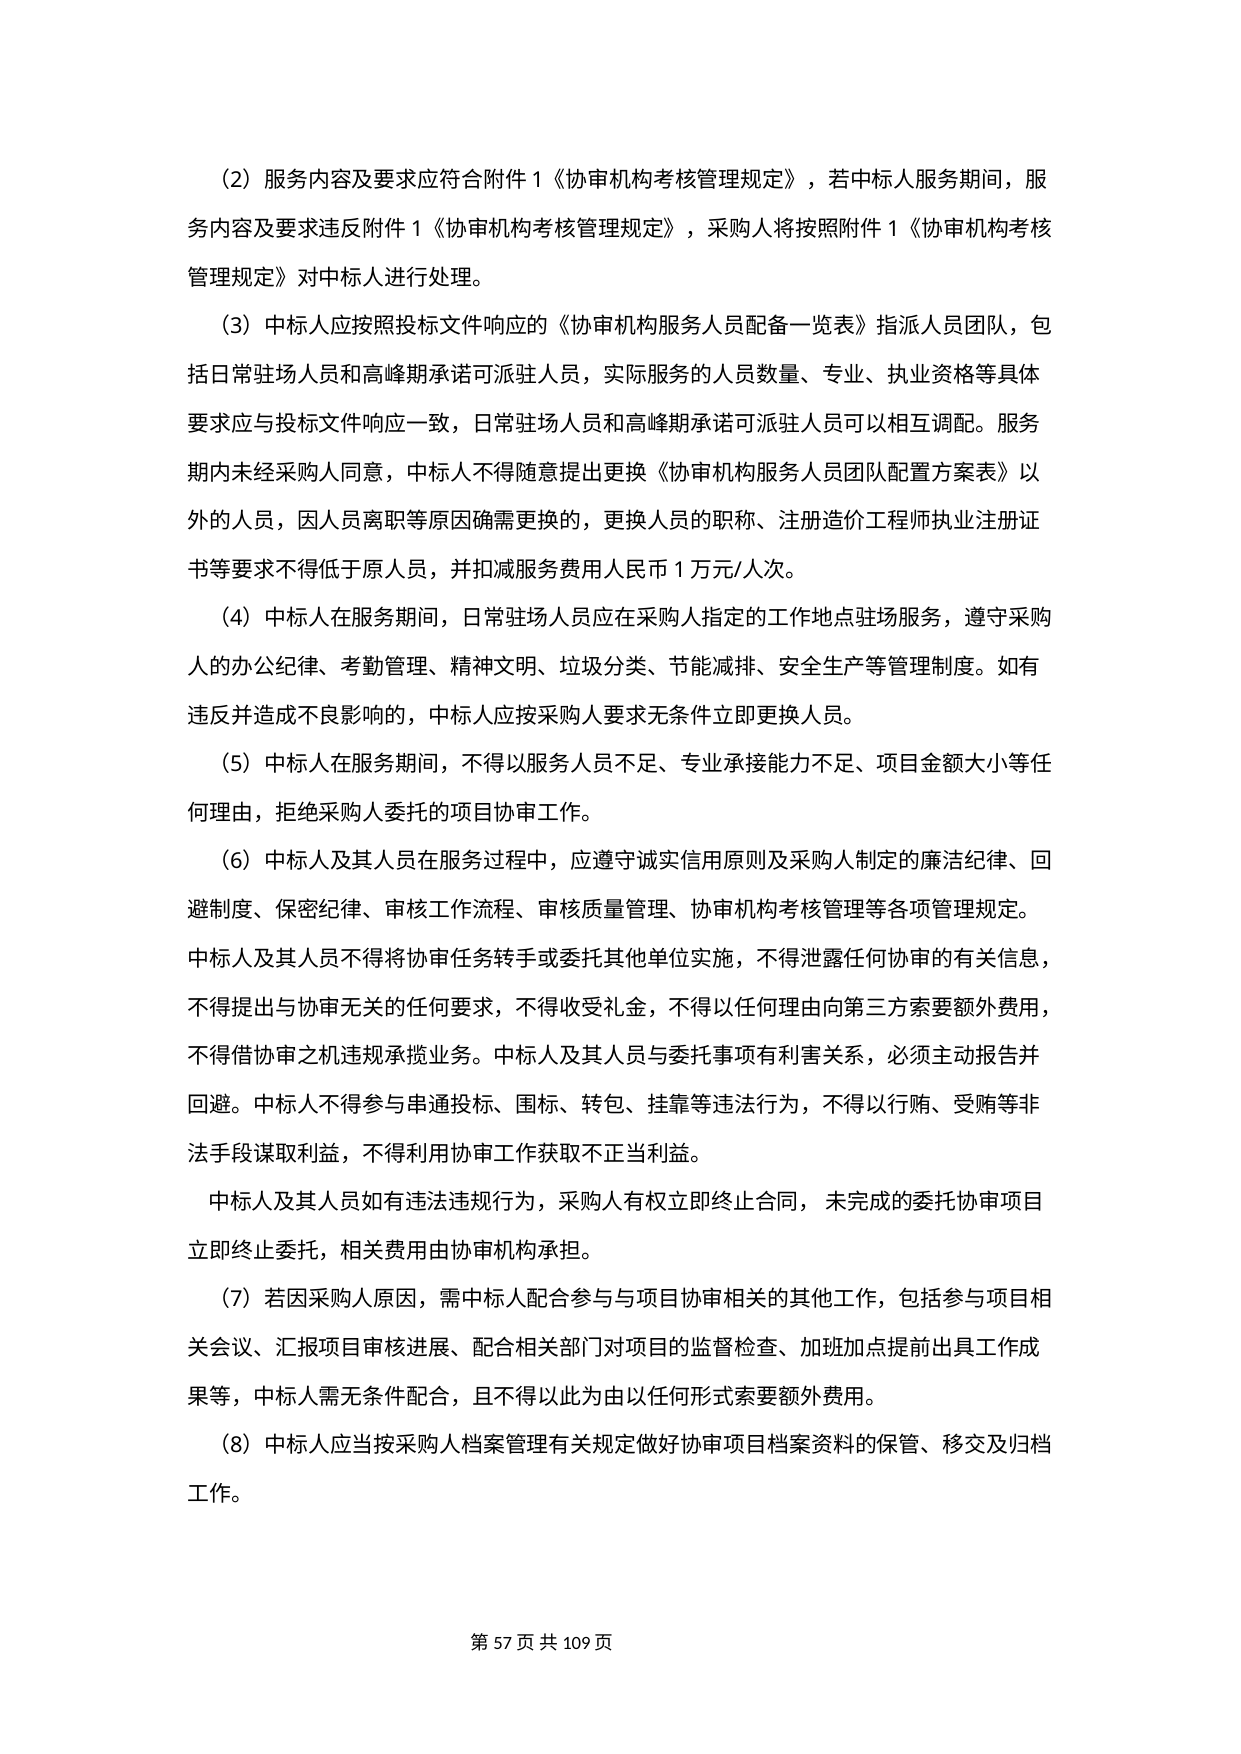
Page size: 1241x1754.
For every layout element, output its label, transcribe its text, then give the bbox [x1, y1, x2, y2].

text （7）若因采购人原因，需中标人配合参与与项目协审相关的其他工作，包括参与项目相关会议、汇报项目审核进展、配合相关部门对项目的监督检查、加班加点提前出具工作成果等，中标人需无条件配合，且不得以此为由以任何形式索要额外费用。 [187, 1281, 1053, 1411]
text （6）中标人及其人员在服务过程中，应遵守诚实信用原则及采购人制定的廉洁纪律、回避制度、保密纪律、审核工作流程、审核质量管理、协审机构考核管理等各项管理规定。中标人及其人员不得将协审任务转手或委托其他单位实施，不得泄露任何协审的有关信息，不得提出与协审无关的任何要求，不得收受礼金，不得以任何理由向第三方索要额外费用，不得借协审之机违规承揽业务。中标人及其人员与委托事项有利害关系，必须主动报告并回避。中标人不得参与串通投标、围标、转包、挂靠等违法行为，不得以行贿、受贿等非法手段谋取利益，不得利用协审工作获取不正当利益。 [187, 843, 1053, 1168]
text （8）中标人应当按采购人档案管理有关规定做好协审项目档案资料的保管、移交及归档工作。 [187, 1427, 1053, 1508]
text （2）服务内容及要求应符合附件1《协审机构考核管理规定》，若中标人服务期间，服务内容及要求违反附件1《协审机构考核管理规定》，采购人将按照附件1《协审机构考核管理规定》对中标人进行处理。 [187, 162, 1053, 292]
text （3）中标人应按照投标文件响应的《协审机构服务人员配备一览表》指派人员团队，包括日常驻场人员和高峰期承诺可派驻人员，实际服务的人员数量、专业、执业资格等具体要求应与投标文件响应一致，日常驻场人员和高峰期承诺可派驻人员可以相互调配。服务期内未经采购人同意，中标人不得随意提出更换《协审机构服务人员团队配置方案表》以外的人员，因人员离职等原因确需更换的，更换人员的职称、注册造价工程师执业注册证书等要求不得低于原人员，并扣减服务费用人民币1万元/人次。 [187, 308, 1053, 584]
text （4）中标人在服务期间，日常驻场人员应在采购人指定的工作地点驻场服务，遵守采购人的办公纪律、考勤管理、精神文明、垃圾分类、节能减排、安全生产等管理制度。如有违反并造成不良影响的，中标人应按采购人要求无条件立即更换人员。 [187, 600, 1053, 730]
text （5）中标人在服务期间，不得以服务人员不足、专业承接能力不足、项目金额大小等任何理由，拒绝采购人委托的项目协审工作。 [187, 746, 1053, 827]
text 中标人及其人员如有违法违规行为，采购人有权立即终止合同， 未完成的委托协审项目立即终止委托，相关费用由协审机构承担。 [187, 1184, 1053, 1265]
